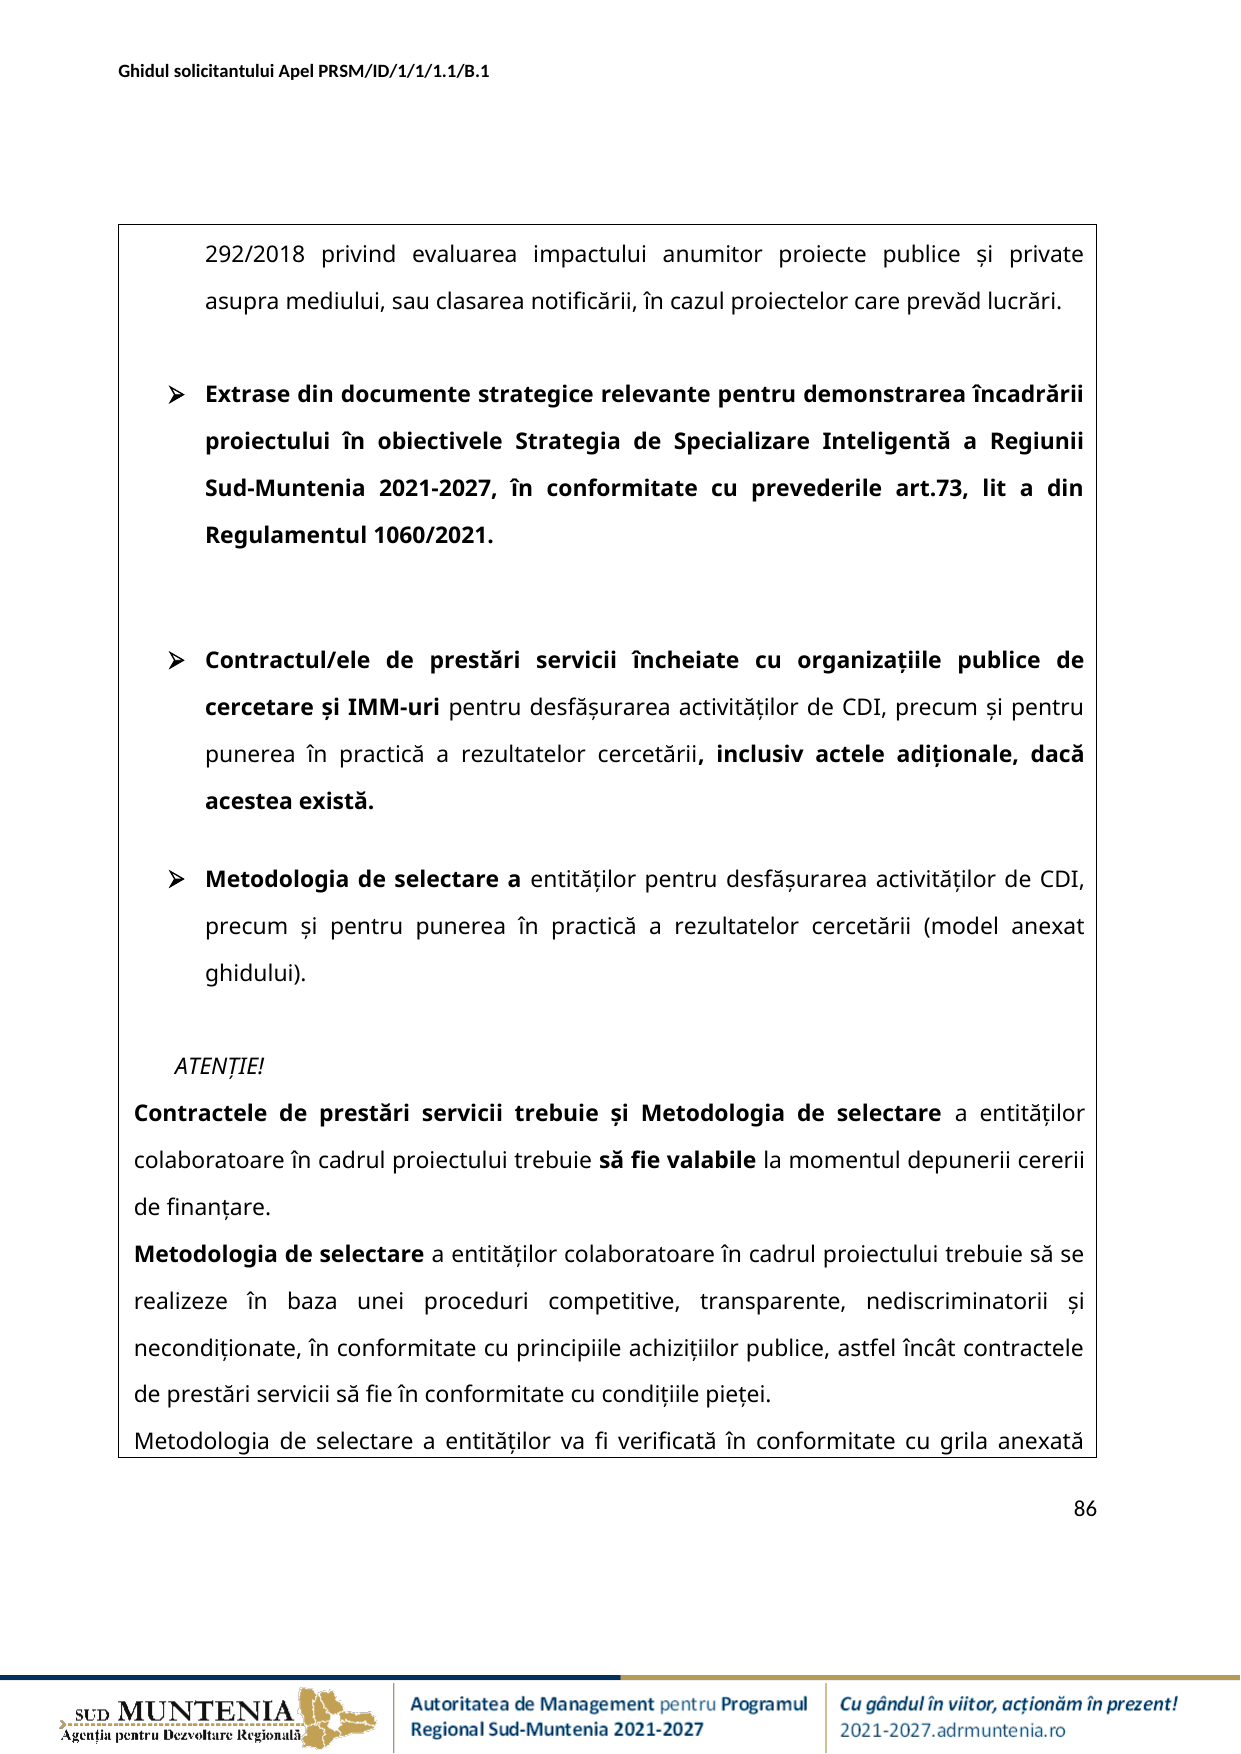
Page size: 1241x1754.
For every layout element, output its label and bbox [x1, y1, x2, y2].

table_header [119, 225, 1096, 1457]
picture [0, 1675, 1241, 1754]
